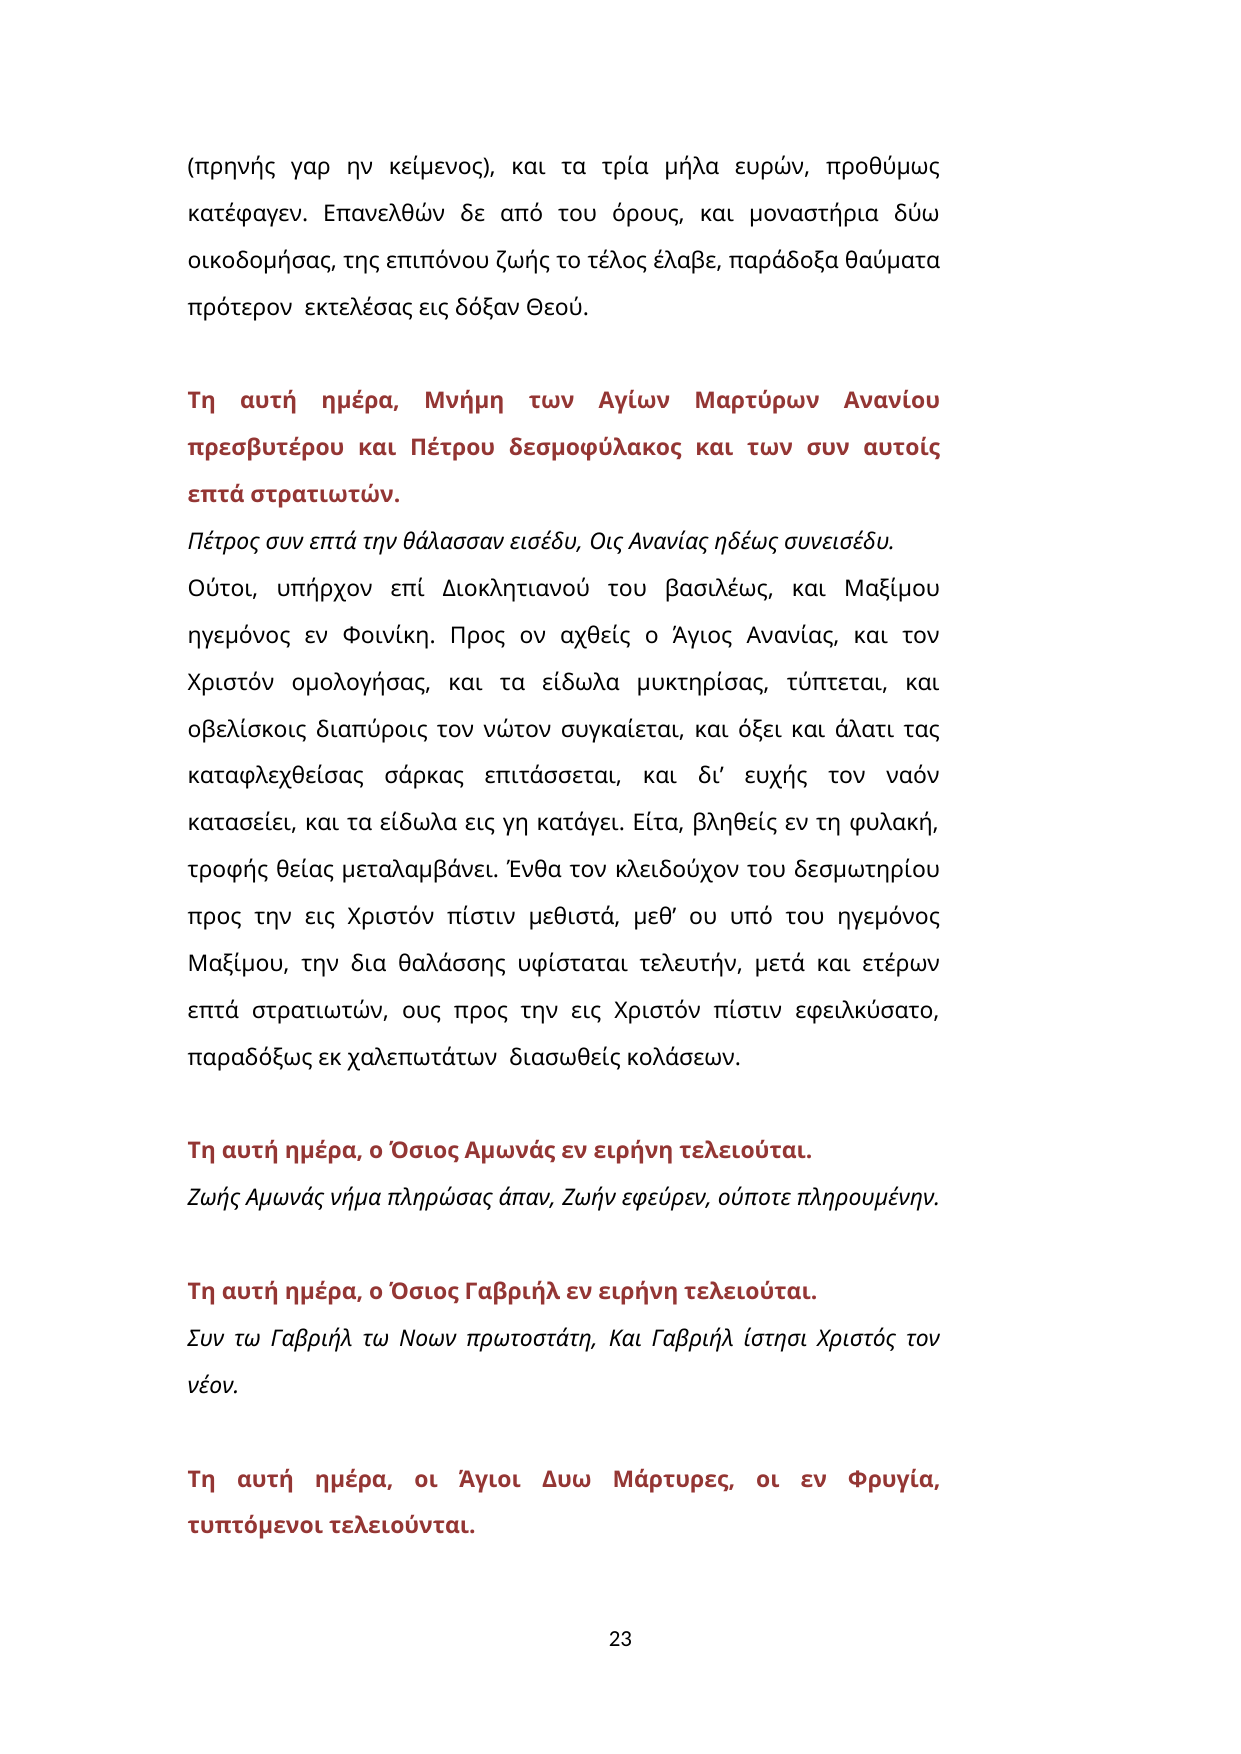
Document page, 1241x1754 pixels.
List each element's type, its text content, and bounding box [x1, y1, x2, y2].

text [187, 150, 941, 322]
text Ζωής Αμωνάς νήμα πληρώσας άπαν, Ζωήν εφεύρεν, ούποτε πληρουμένην. [187, 1181, 941, 1212]
text Τη αυτή ημέρα, ο Όσιος Αμωνάς εν ειρήνη τελειούται. [187, 1134, 941, 1166]
text Τη αυτή ημέρα, ο Όσιος Γαβριήλ εν ειρήνη τελειούται. [187, 1275, 941, 1306]
text Ούτοι, υπήρχον επί Διοκλητιανού του βασιλέως, και Μαξίμου ηγεμόνος εν Φοινίκη. Προς ον αχθείς ο Άγιος Ανανίας, και τον Χριστόν ομολογήσας, και τα είδωλα μυκτηρίσας, τύπτεται, και οβελίσκοις διαπύροις τον νώτον συγκαίεται, και όξει και άλατι τας καταφλεχθείσας σάρκας επιτάσσεται, και δι’ ευχής τον ναόν κατασείει, και τα είδωλα εις γη κατάγει. Είτα, βληθείς εν τη φυλακή, τροφής θείας μεταλαμβάνει. Ένθα τον κλειδούχον του δεσμωτηρίου προς την εις Χριστόν πίστιν μεθιστά, μεθ’ ου υπό του ηγεμόνος Μαξίμου, την δια θαλάσσης υφίσταται τελευτήν, μετά και ετέρων επτά στρατιωτών, ους προς την εις Χριστόν πίστιν εφειλκύσατο, παραδόξως εκ χαλεπωτάτων διασωθείς κολάσεων. [187, 572, 941, 1072]
text Πέτρος συν επτά την θάλασσαν εισέδυ, Οις Ανανίας ηδέως συνεισέδυ. [187, 525, 941, 556]
text Τη αυτή ημέρα, Μνήμη των Αγίων Μαρτύρων Ανανίου πρεσβυτέρου και Πέτρου δεσμοφύλακος και των συν αυτοίς επτά στρατιωτών. [187, 384, 941, 509]
text Συν τω Γαβριήλ τω Νοων πρωτοστάτη, Και Γαβριήλ ίστησι Χριστός τον νέον. [187, 1322, 941, 1400]
text Τη αυτή ημέρα, οι Άγιοι Δυω Μάρτυρες, οι εν Φρυγία, τυπτόμενοι τελειούνται. [187, 1462, 941, 1541]
